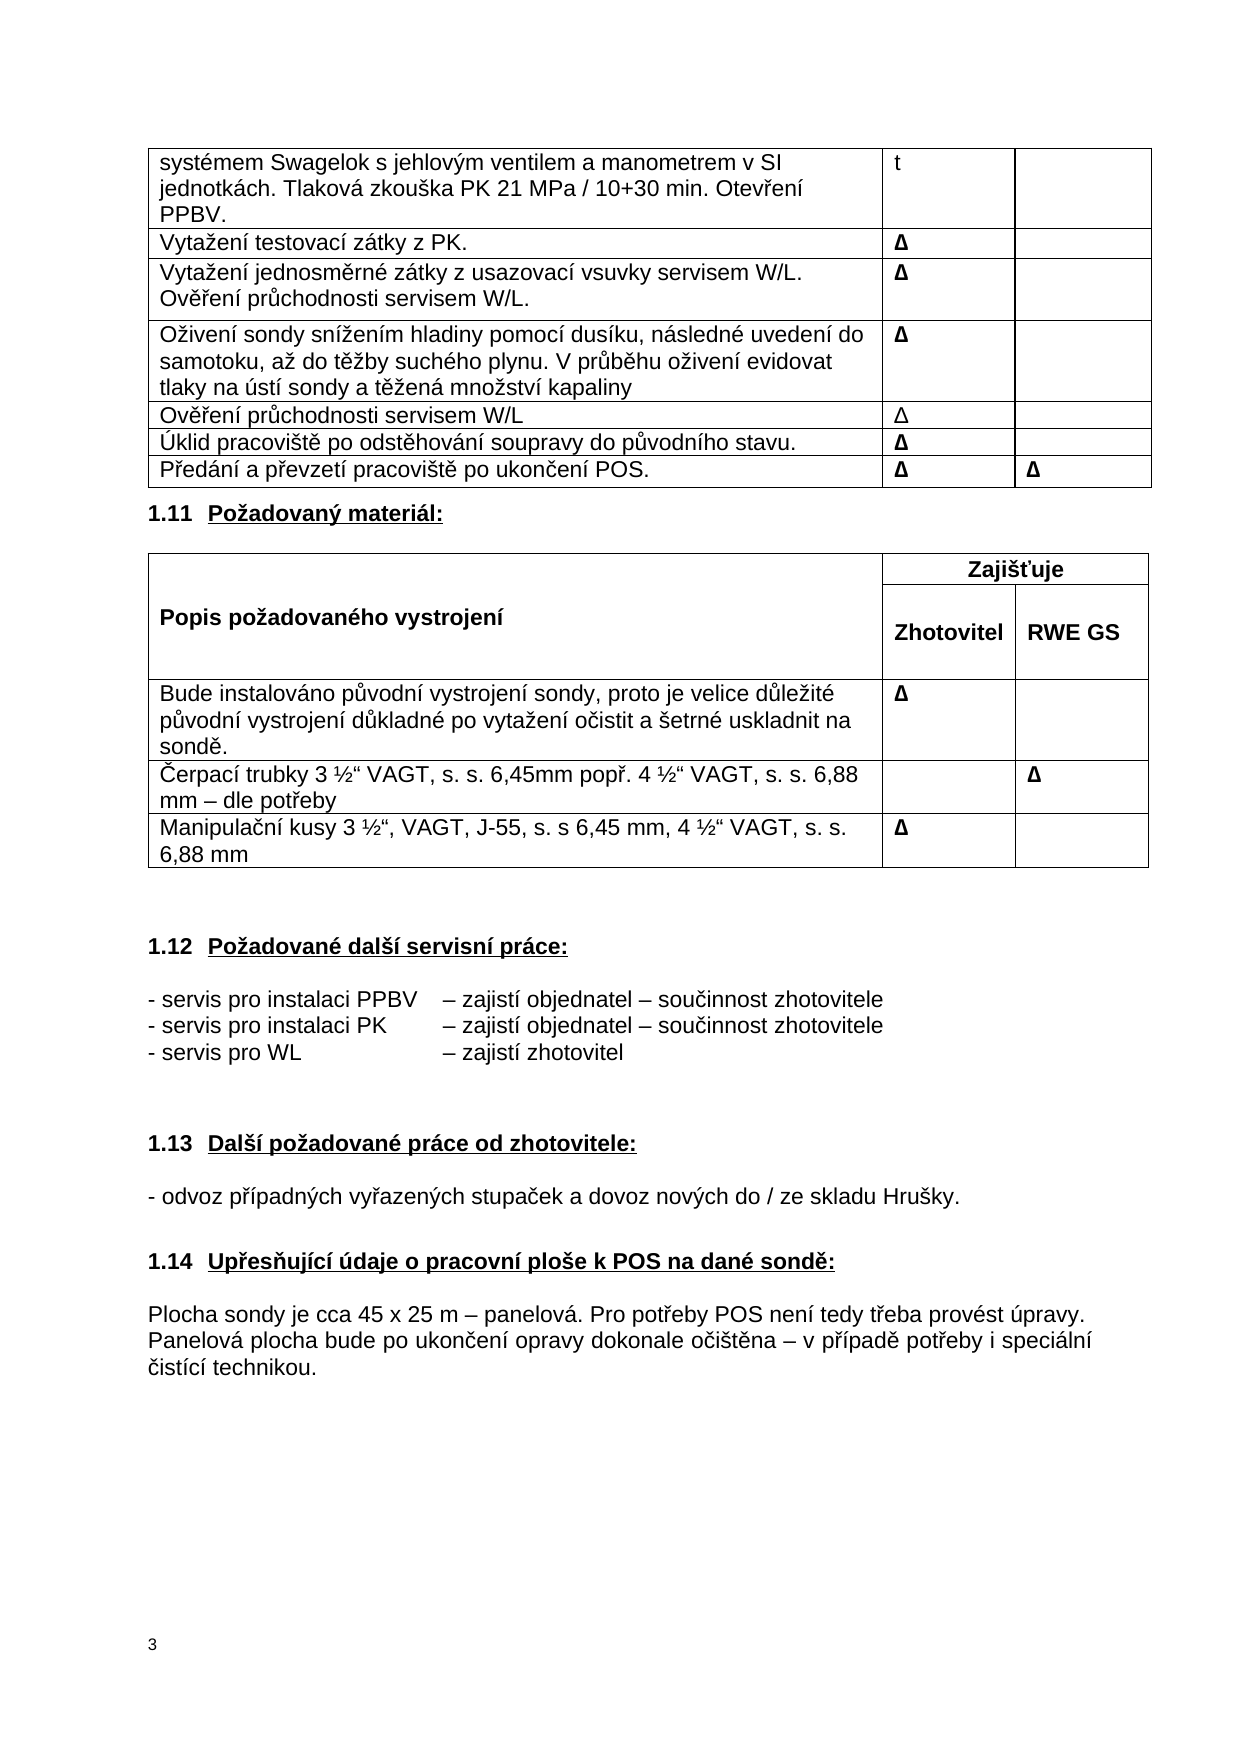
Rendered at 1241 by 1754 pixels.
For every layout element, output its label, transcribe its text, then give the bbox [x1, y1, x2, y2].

text Plocha sondy je cca 45 x 25 m – panelová. Pro potřeby POS není tedy třeba provést úpravy. [148, 1301, 1093, 1327]
table_cell ∆ [883, 680, 1015, 759]
table_cell ∆ [883, 402, 1014, 428]
table_cell ∆ [883, 456, 1014, 487]
text - servis pro instalaci PK – zajistí objednatel – součinnost zhotovitele [148, 1012, 1093, 1039]
table_header Popis požadovaného vystrojení [149, 554, 882, 679]
table_cell [1016, 321, 1151, 401]
table_cell ∆ [883, 429, 1014, 455]
table_cell [883, 761, 1015, 813]
table_cell [1016, 680, 1148, 759]
table_cell ∆ [883, 259, 1014, 320]
text - servis pro WL – zajistí zhotovitel [148, 1039, 1093, 1065]
table_cell [1016, 259, 1151, 320]
table_cell Čerpací trubky 3 ½“ VAGT, s. s. 6,45mm popř. 4 ½“ VAGT, s. s. 6,88 mm – dle potřeby [149, 761, 882, 813]
table_cell RWE GS [1016, 585, 1148, 679]
table_cell Vytažení jednosměrné zátky z usazovací vsuvky servisem W/L. Ověření průchodnosti servisem W/L. [149, 259, 882, 320]
table_cell ∆ [1016, 149, 1151, 228]
text Panelová plocha bude po ukončení opravy dokonale očištěna – v případě potřeby i speciální čistící technikou. [148, 1327, 1093, 1380]
text - odvoz případných vyřazených stupaček a dovoz nových do / ze skladu Hrušky. [148, 1183, 1093, 1209]
table_cell [1016, 229, 1151, 258]
table_cell Zhotovitel [883, 585, 1015, 679]
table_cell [149, 149, 882, 228]
table_cell ∆ [883, 229, 1014, 258]
table_cell Úklid pracoviště po odstěhování soupravy do původního stavu. [149, 429, 882, 455]
table_cell ∆ [883, 321, 1014, 401]
table_cell [1016, 402, 1151, 428]
text - servis pro instalaci PPBV – zajistí objednatel – součinnost zhotovitele [148, 986, 1093, 1012]
subtitle Další požadované práce od zhotovitele: [148, 1130, 1093, 1157]
subtitle Požadované další servisní práce: [148, 933, 1093, 959]
table_cell ∆ [883, 814, 1015, 867]
subtitle Upřesňující údaje o pracovní ploše k POS na dané sondě: [148, 1248, 1093, 1274]
table_cell ∆ [1016, 456, 1151, 487]
table_cell součinnost [883, 149, 1014, 228]
subtitle Požadovaný materiál: [148, 500, 1093, 526]
table_cell Vytažení testovací zátky z PK. [149, 229, 882, 258]
table_cell Manipulační kusy 3 ½“, VAGT, J-55, s. s 6,45 mm, 4 ½“ VAGT, s. s. 6,88 mm [149, 814, 882, 867]
table_cell ∆ [1016, 761, 1148, 813]
table_cell [1016, 429, 1151, 455]
table_cell [1016, 814, 1148, 867]
table_cell Bude instalováno původní vystrojení sondy, proto je velice důležité původní vystrojení důkladné po vytažení očistit a šetrné uskladnit na sondě. [149, 680, 882, 759]
table_cell Předání a převzetí pracoviště po ukončení POS. [149, 456, 882, 487]
table_header Zajišťuje [883, 554, 1148, 584]
table_cell Oživení sondy snížením hladiny pomocí dusíku, následné uvedení do samotoku, až do těžby suchého plynu. V průběhu oživení evidovat tlaky na ústí sondy a těžená množství kapaliny [149, 321, 882, 401]
table_cell Ověření průchodnosti servisem W/L [149, 402, 882, 428]
